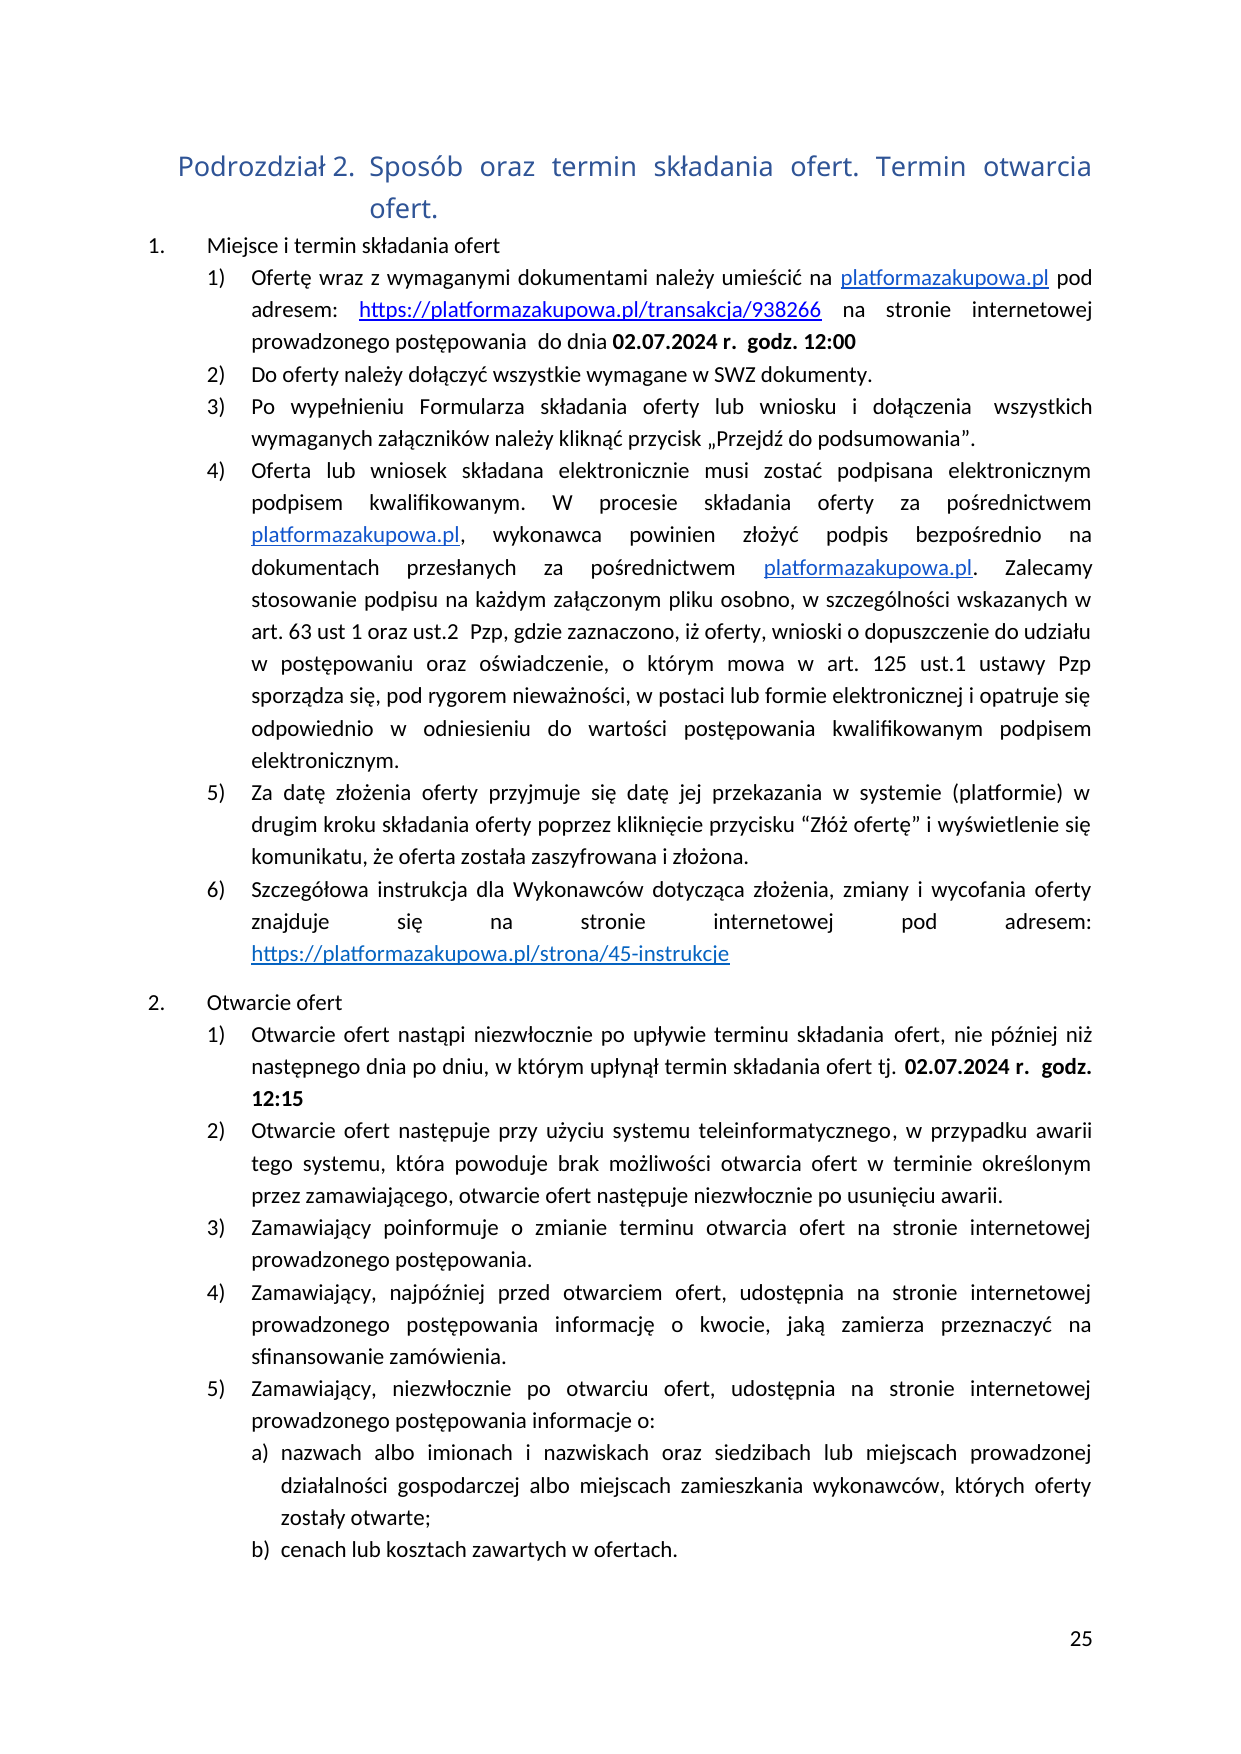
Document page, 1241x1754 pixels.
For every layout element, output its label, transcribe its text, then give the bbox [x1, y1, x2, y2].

list Zamawiający poinformuje o zmianie terminu otwarcia ofert na stronie internetowej prowadzonego postępowania. [207, 1213, 1093, 1273]
list Otwarcie ofert [148, 988, 1093, 1016]
subtitle Sposób oraz termin składania ofert. Termin otwarcia ofert. [177, 148, 1093, 226]
list Po wypełnieniu Formularza składania oferty lub wniosku i dołączenia wszystkich wymaganych załączników należy kliknąć przycisk „Przejdź do podsumowania”. [207, 392, 1093, 452]
list Do oferty należy dołączyć wszystkie wymagane w SWZ dokumenty. [207, 360, 1093, 388]
list Otwarcie ofert następuje przy użyciu systemu teleinformatycznego, w przypadku awarii tego systemu, która powoduje brak możliwości otwarcia ofert w terminie określonym przez zamawiającego, otwarcie ofert następuje niezwłocznie po usunięciu awarii. [207, 1117, 1093, 1209]
list Miejsce i termin składania ofert [148, 231, 1093, 259]
list Oferta lub wniosek składana elektronicznie musi zostać podpisana elektronicznym podpisem kwalifikowanym. W procesie składania oferty za pośrednictwem platformazakupowa.pl, wykonawca powinien złożyć podpis bezpośrednio na dokumentach przesłanych za pośrednictwem platformazakupowa.pl. Zalecamy stosowanie podpisu na każdym załączonym pliku osobno, w szczególności wskazanych w art. 63 ust 1 oraz ust.2 Pzp, gdzie zaznaczono, iż oferty, wnioski o dopuszczenie do udziału w postępowaniu oraz oświadczenie, o którym mowa w art. 125 ust.1 ustawy Pzp sporządza się, pod rygorem nieważności, w postaci lub formie elektronicznej i opatruje się odpowiednio w odniesieniu do wartości postępowania kwalifikowanym podpisem elektronicznym. [207, 456, 1093, 774]
list Zamawiający, niezwłocznie po otwarciu ofert, udostępnia na stronie internetowej prowadzonego postępowania informacje o: [207, 1374, 1093, 1434]
list Ofertę wraz z wymaganymi dokumentami należy umieścić na platformazakupowa.pl pod adresem: https://platformazakupowa.pl/transakcja/938266 na stronie internetowej prowadzonego postępowania do dnia 02.07.2024 r. godz. 12:00 [207, 263, 1093, 356]
list Otwarcie ofert nastąpi niezwłocznie po upływie terminu składania ofert, nie później niż następnego dnia po dniu, w którym upłynął termin składania ofert tj. 02.07.2024 r. godz. 12:15 [207, 1020, 1093, 1112]
list cenach lub kosztach zawartych w ofertach. [251, 1535, 1093, 1563]
list Za datę złożenia oferty przyjmuje się datę jej przekazania w systemie (platformie) w drugim kroku składania oferty poprzez kliknięcie przycisku “Złóż ofertę” i wyświetlenie się komunikatu, że oferta została zaszyfrowana i złożona. [207, 778, 1093, 871]
list Szczegółowa instrukcja dla Wykonawców dotycząca złożenia, zmiany i wycofania oferty znajduje się na stronie internetowej pod adresem: https://platformazakupowa.pl/strona/45-instrukcje [207, 875, 1093, 967]
list Zamawiający, najpóźniej przed otwarciem ofert, udostępnia na stronie internetowej prowadzonego postępowania informację o kwocie, jaką zamierza przeznaczyć na sfinansowanie zamówienia. [207, 1278, 1093, 1370]
list nazwach albo imionach i nazwiskach oraz siedzibach lub miejscach prowadzonej działalności gospodarczej albo miejscach zamieszkania wykonawców, których oferty zostały otwarte; [251, 1438, 1093, 1531]
